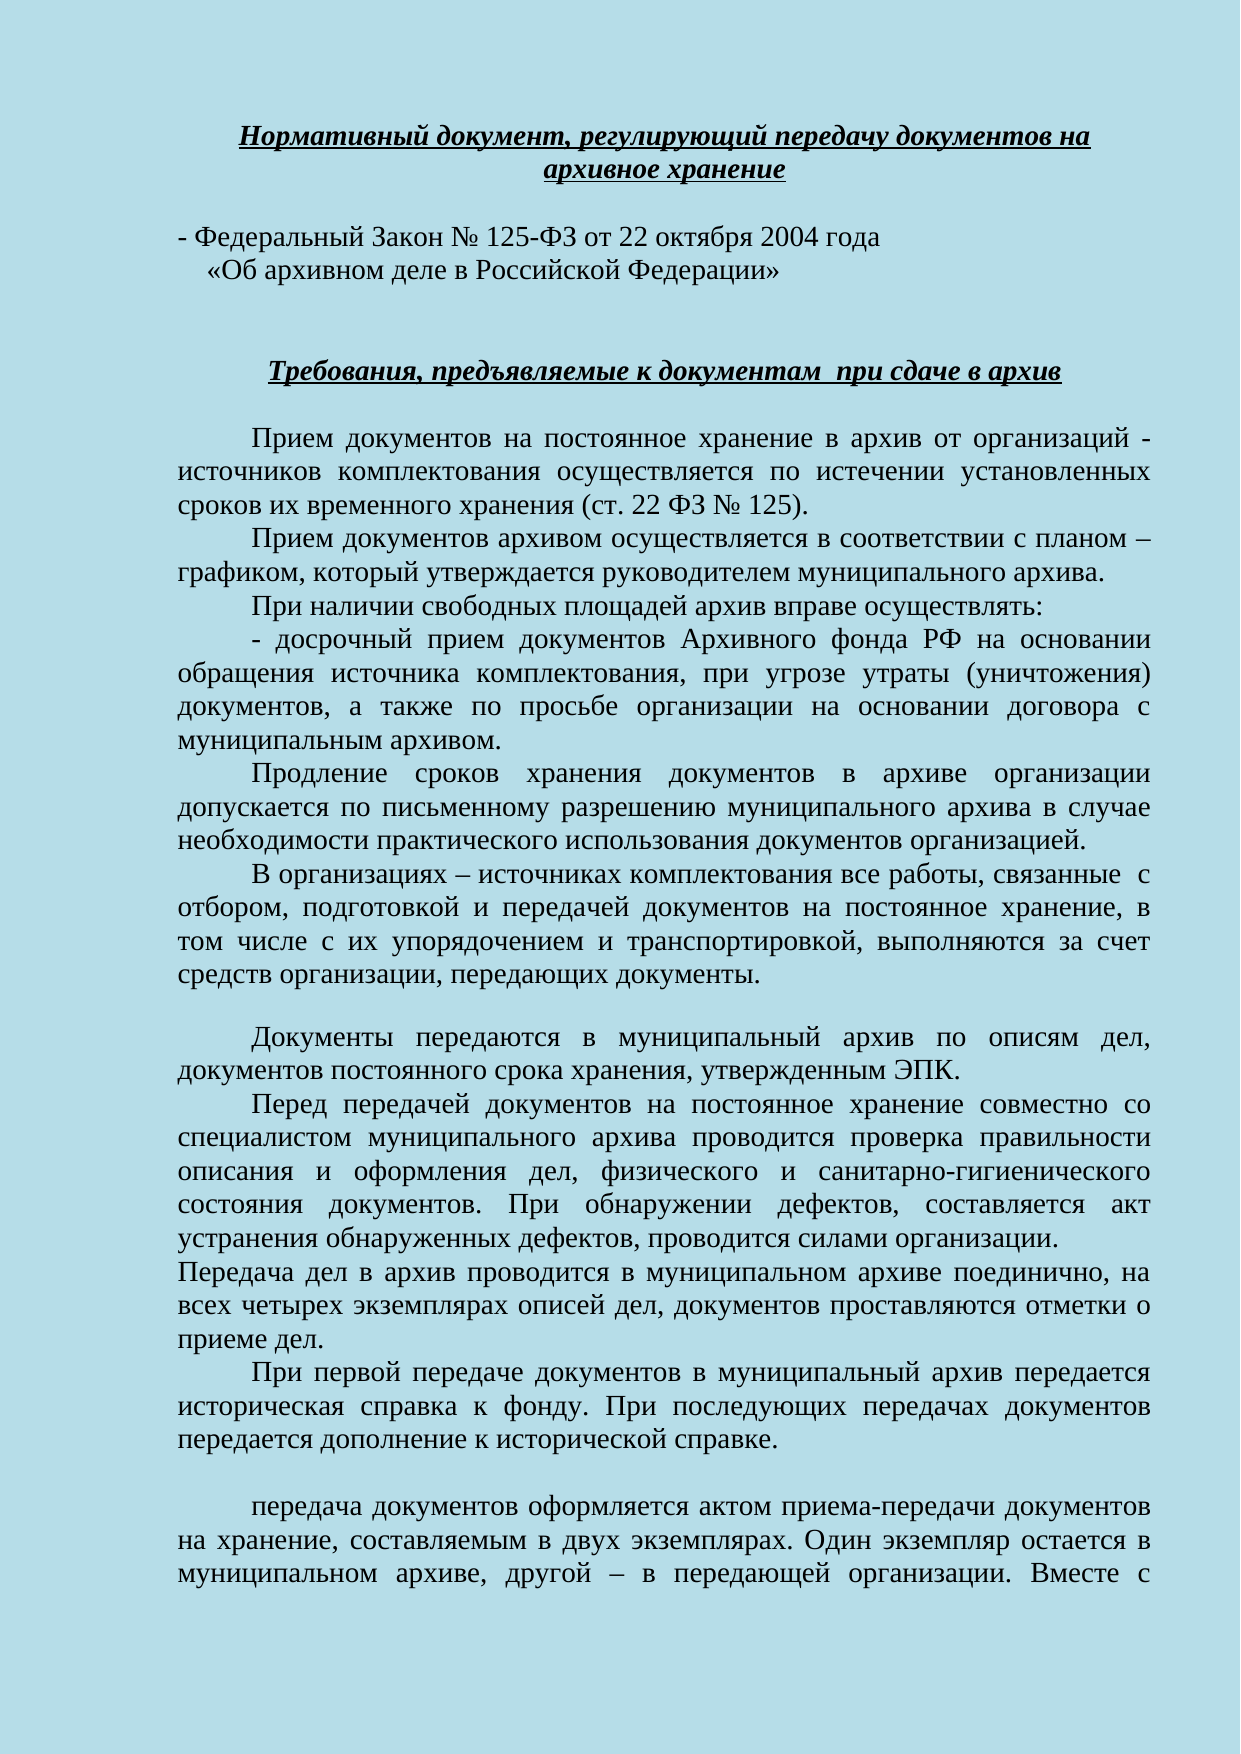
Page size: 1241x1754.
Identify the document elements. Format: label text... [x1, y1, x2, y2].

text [177, 1488, 1152, 1589]
text - Федеральный Закон № 125-ФЗ от 22 октября 2004 года [177, 219, 1152, 252]
text Прием документов на постоянное хранение в архив от организаций -источников комплектования осуществляется по истечении установленных сроков их временного хранения (ст. 22 ФЗ № 125). [177, 420, 1152, 521]
text Передача дел в архив проводится в муниципальном архиве поединично, на всех четырех экземплярах описей дел, документов проставляются отметки о приеме дел. [177, 1254, 1152, 1354]
text Документы передаются в муниципальный архив по описям дел, документов постоянного срока хранения, утвержденным ЭПК. [177, 1019, 1152, 1086]
text Прием документов архивом осуществляется в соответствии с планом – графиком, который утверждается руководителем муниципального архива. [177, 521, 1152, 588]
text - досрочный прием документов Архивного фонда РФ на основании обращения источника комплектования, при угрозе утраты (уничтожения) документов, а также по просьбе организации на основании договора с муниципальным архивом. [177, 621, 1152, 755]
text В организациях – источниках комплектования все работы, связанные с отбором, подготовкой и передачей документов на постоянное хранение, в том числе с их упорядочением и транспортировкой, выполняются за счет средств организации, передающих документы. [177, 856, 1152, 990]
text Продление сроков хранения документов в архиве организации допускается по письменному разрешению муниципального архива в случае необходимости практического использования документов организацией. [177, 755, 1152, 856]
text При первой передаче документов в муниципальный архив передается историческая справка к фонду. При последующих передачах документов передается дополнение к исторической справке. [177, 1354, 1152, 1455]
text Требования, предъявляемые к документам при сдаче в архив [177, 353, 1152, 386]
text При наличии свободных площадей архив вправе осуществлять: [177, 588, 1152, 621]
text Нормативный документ, регулирующий передачу документов на архивное хранение [177, 118, 1152, 185]
text «Об архивном деле в Российской Федерации» [177, 252, 1152, 286]
text Перед передачей документов на постоянное хранение совместно со специалистом муниципального архива проводится проверка правильности описания и оформления дел, физического и санитарно-гигиенического состояния документов. При обнаружении дефектов, составляется акт устранения обнаруженных дефектов, проводится силами организации. [177, 1086, 1152, 1254]
